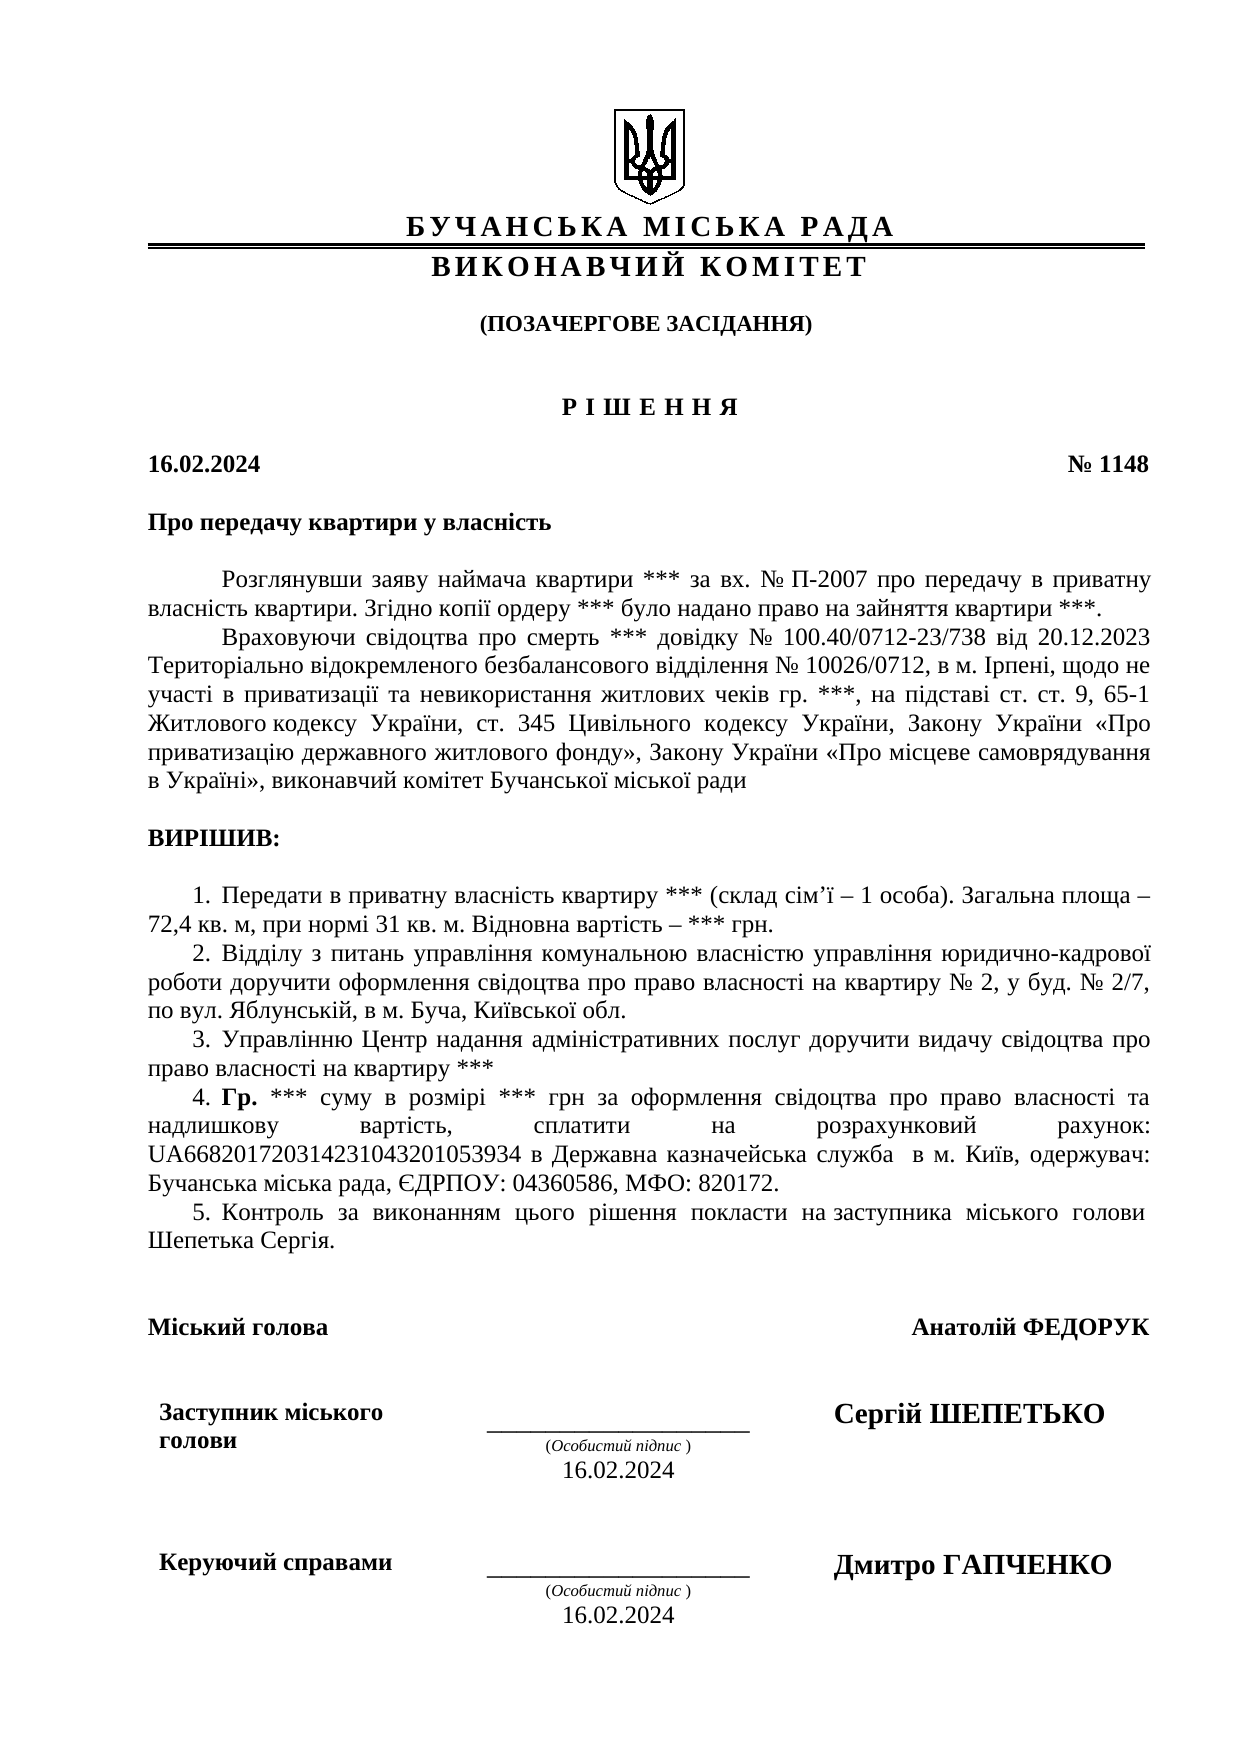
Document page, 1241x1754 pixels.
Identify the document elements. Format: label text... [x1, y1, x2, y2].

list Гр. *** суму в розмірі *** грн за оформлення свідоцтва про право власності та надлишкову вартість, сплатити на розрахунковий рахунок: UA668201720314231043201053934 в Державна казначейська служба в м. Київ, одержувач: Бучанська міська рада, ЄДРПОУ: 04360586, МФО: 820172. [148, 1082, 1152, 1197]
table_header Заступник міського голови [148, 1397, 443, 1547]
table_cell Керуючий справами [148, 1548, 443, 1725]
text Міський голова Анатолій ФЕДОРУК [148, 1312, 1152, 1341]
text ВИРІШИВ: [148, 823, 1152, 852]
table_cell __________________ (Особистий підпис ) 16.02.2024 [443, 1548, 793, 1725]
text РІШЕННЯ [148, 392, 1152, 421]
text Враховуючи свідоцтва про смерть *** довідку № 100.40/0712-23/738 від 20.12.2023 Територіально відокремленого безбалансового відділення № 10026/0712, в м. Ірпені, щодо не участі в приватизації та невикористання житлових чеків гр. ***, на підставі ст. ст. 9, 65-1 Житлового кодексу України, ст. 345 Цивільного кодексу України, Закону України «Про приватизацію державного житлового фонду», Закону України «Про місцеве самоврядування в Україні», виконавчий комітет Бучанської міської ради [148, 622, 1152, 794]
list Відділу з питань управління комунальною власністю управління юридично-кадрової роботи доручити оформлення свідоцтва про право власності на квартиру № 2, у буд. № 2/7, по вул. Яблунській, в м. Буча, Київської обл. [148, 938, 1152, 1024]
list Контроль за виконанням цього рішення покласти на заступника міського голови Шепетька Сергія. [148, 1197, 1152, 1254]
text Про передачу квартири у власність [148, 507, 1152, 536]
table_header ВИКОНАВЧИЙ КОМІТЕТ (ПОЗАЧЕРГОВЕ ЗАСІДАННЯ) [148, 249, 1144, 363]
list Передати в приватну власність квартиру *** (склад сім’ї – 1 особа). Загальна площа – 72,4 кв. м, при нормі 31 кв. м. Відновна вартість – *** грн. [148, 881, 1152, 938]
table_header __________________ (Особистий підпис ) 16.02.2024 [443, 1397, 793, 1547]
text Розглянувши заяву наймача квартири *** за вх. № П-2007 про передачу в приватну власність квартири. Згідно копії ордеру *** було надано право на зайняття квартири ***. [148, 564, 1152, 622]
list Управлінню Центр надання адміністративних послуг доручити видачу свідоцтва про право власності на квартиру *** [148, 1024, 1152, 1082]
text 16.02.2024 № 1148 [148, 449, 1152, 478]
table_cell Дмитро ГАПЧЕНКО [793, 1548, 1173, 1725]
text БУЧАНСЬКА МІСЬКА РАДА [148, 209, 1152, 243]
table_header Сергій ШЕПЕТЬКО [793, 1397, 1173, 1547]
